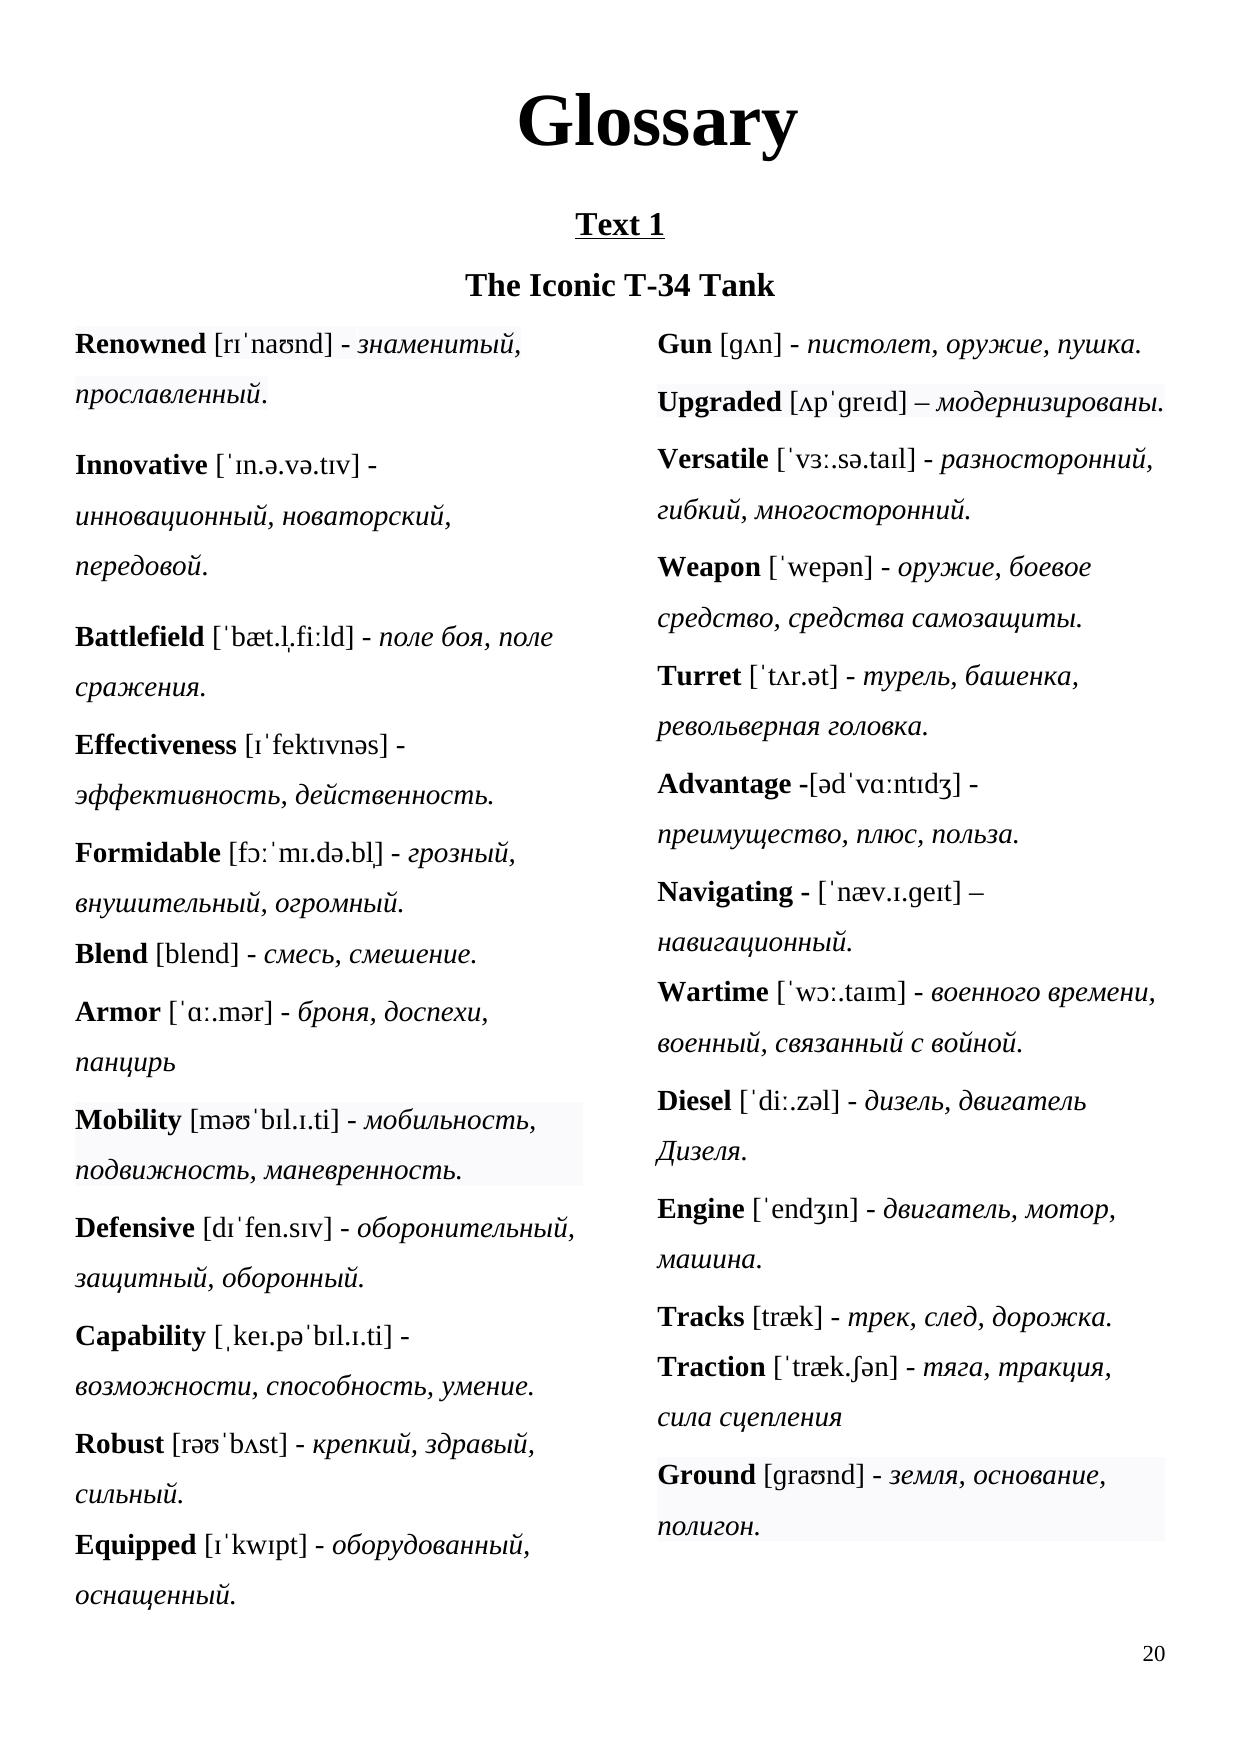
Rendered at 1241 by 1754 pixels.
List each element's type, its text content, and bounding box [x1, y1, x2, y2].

text Blend [blend] - смесь, смешение. [75, 936, 583, 969]
text Navigating - [ˈnæv.ɪ.ɡeɪt] – навигационный. [657, 874, 1165, 958]
text Innovative [ˈɪn.ə.və.tɪv] - инновационный, новаторский, передовой. [75, 447, 583, 581]
text Tracks [træk] - трек, след, дорожка. [657, 1299, 1165, 1332]
text Formidable [fɔːˈmɪ.də.bl̩] - грозный, внушительный, огромный. [75, 835, 583, 919]
text Engine [ˈendʒɪn] - двигатель, мотор, машина. [657, 1191, 1165, 1275]
text Capability [ˌkeɪ.pəˈbɪl.ɪ.ti] - возможности, способность, умение. [75, 1318, 583, 1402]
text Upgraded [ʌpˈɡreɪd] – модернизированы. [657, 384, 1165, 417]
text Turret [ˈtʌr.ət] - турель, башенка, револьверная головка. [657, 658, 1165, 742]
text Equipped [ɪˈkwɪpt] - оборудованный, оснащенный. [75, 1527, 583, 1611]
text Mobility [məʊˈbɪl.ɪ.ti] - мобильность, подвижность, маневренность. [75, 1102, 583, 1186]
text Versatile [ˈvɜː.sə.taɪl] - разносторонний, гибкий, многосторонний. [657, 441, 1165, 525]
text Defensive [dɪˈfen.sɪv] - оборонительный, защитный, оборонный. [75, 1210, 583, 1294]
text Ground [ɡraʊnd] - земля, основание, полигон. [657, 1457, 1165, 1541]
subtitle The Iconic T-34 Tank [75, 265, 1165, 303]
text Wartime [ˈwɔː.taɪm] - военного времени, военный, связанный с войной. [657, 974, 1165, 1058]
text Glossary [75, 75, 1165, 161]
text Renowned [rɪˈnaʊnd] - знаменитый, прославленный. [75, 326, 583, 410]
text Weapon [ˈwepən] - оружие, боевое средство, средства самозащиты. [657, 549, 1165, 633]
text Armor [ˈɑː.mər] - броня, доспехи, панцирь [75, 994, 583, 1078]
text Advantage -[ədˈvɑːntɪdʒ] - преимущество, плюс, польза. [657, 766, 1165, 850]
text Battlefield [ˈbæt.l̩.fiːld] - поле боя, поле сражения. [75, 619, 583, 703]
text Traction [ˈtræk.ʃən] - тяга, тракция, сила сцепления [657, 1349, 1165, 1433]
subtitle Text 1 [75, 204, 1165, 243]
text Robust [rəʊˈbʌst] - крепкий, здравый, сильный. [75, 1426, 583, 1510]
text Effectiveness [ɪˈfektɪvnəs] - эффективность, действенность. [75, 727, 583, 811]
text Diesel [ˈdiː.zəl] - дизель, двигатель Дизеля. [657, 1083, 1165, 1167]
text Gun [ɡʌn] - пистолет, оружие, пушка. [657, 326, 1165, 359]
